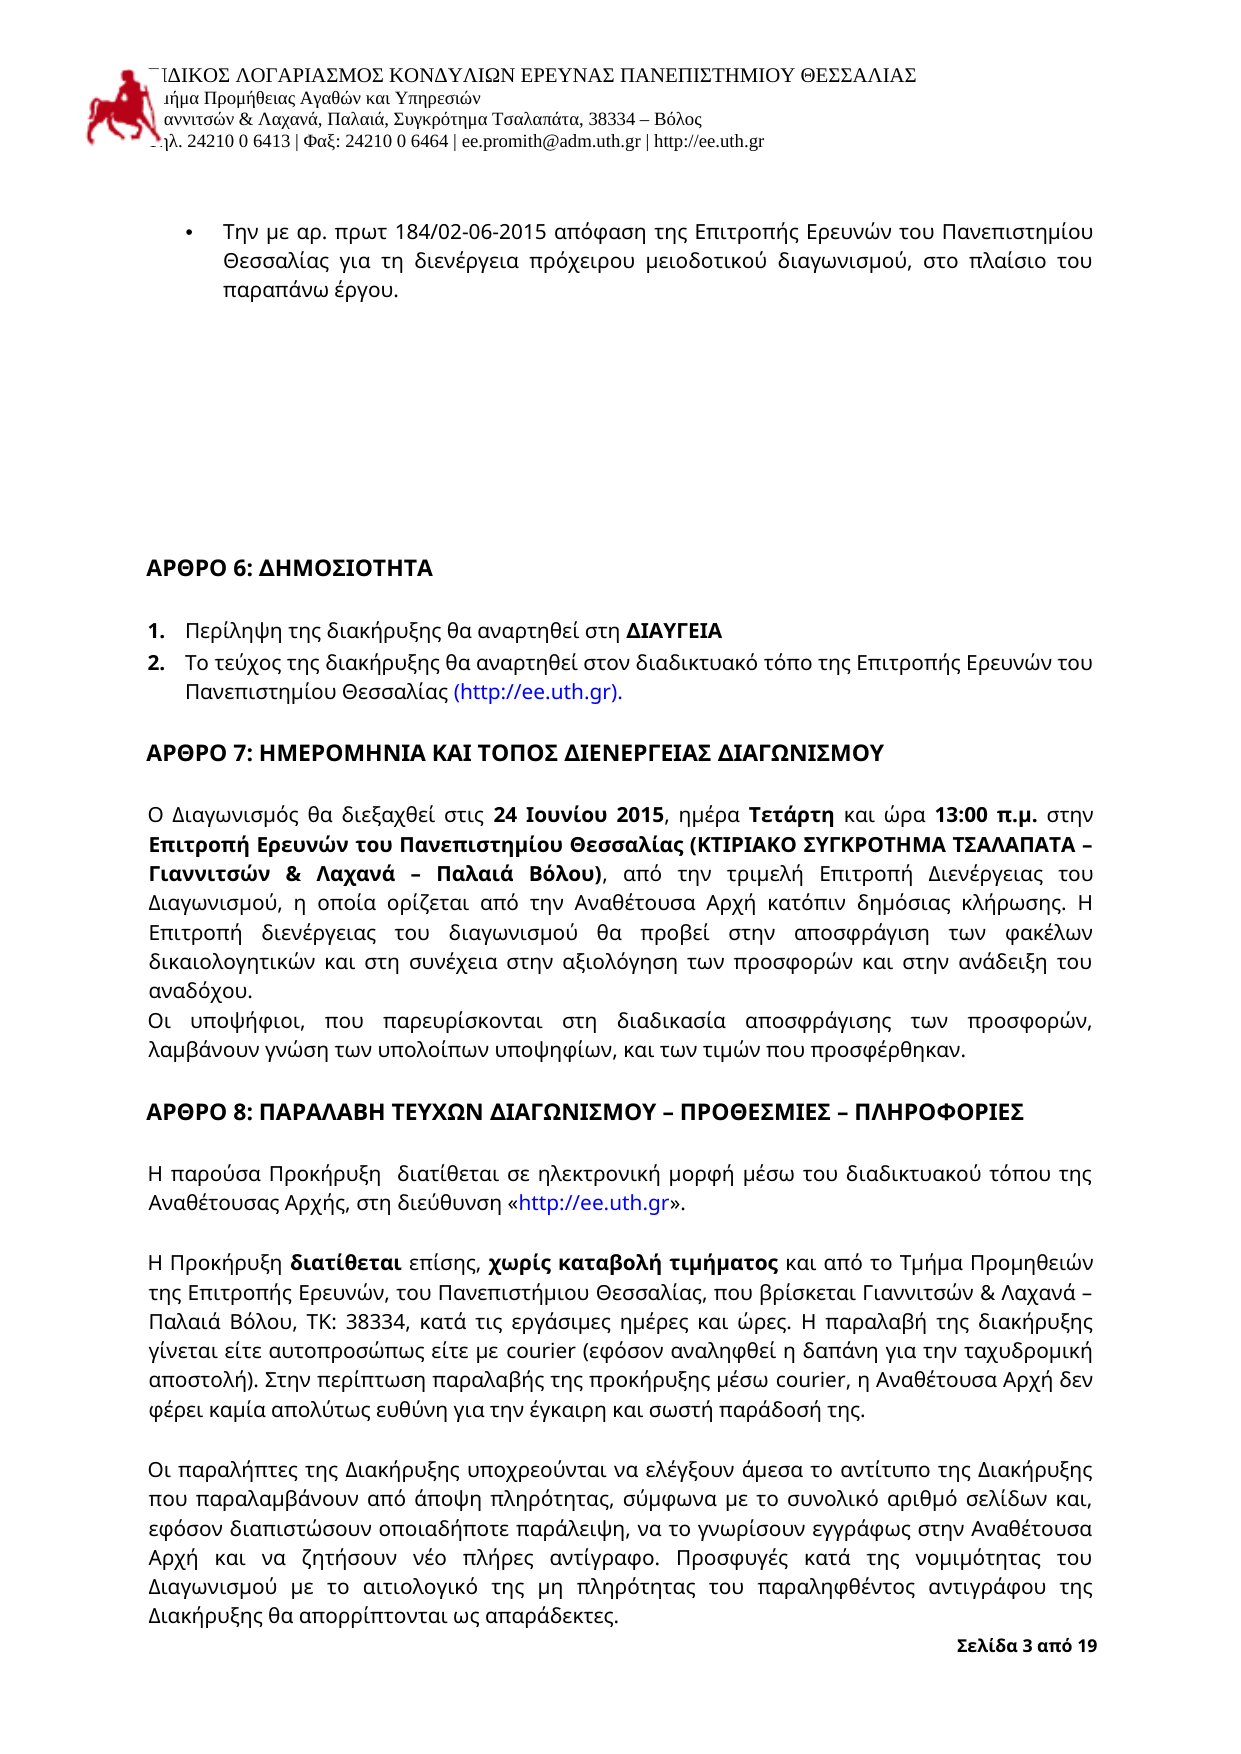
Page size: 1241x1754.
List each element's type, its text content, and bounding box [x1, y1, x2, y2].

subtitle ΑΡΘΡΟ 7: ΗΜΕΡΟΜΗΝΙΑ ΚΑΙ ΤΟΠΟΣ ∆ΙΕΝΕΡΓΕΙΑΣ ∆ΙΑΓΩΝΙΣΜΟΥ [146, 737, 1093, 768]
list Περίληψη της διακήρυξης θα αναρτηθεί στη ∆ΙΑΥΓΕΙΑ [147, 616, 1094, 644]
text Η Προκήρυξη διατίθεται επίσης, χωρίς καταβολή τιμήματος και από το Τμήμα Προμηθειών της Επιτροπής Ερευνών, του Πανεπιστήμιου Θεσσαλίας, που βρίσκεται Γιαννιτσών & Λαχανά – Παλαιά Βόλου, ΤΚ: 38334, κατά τις εργάσιμες ημέρες και ώρες. Η παραλαβή της διακήρυξης γίνεται είτε αυτοπροσώπως είτε µε courier (εφόσον αναληφθεί η δαπάνη για την ταχυδρομική αποστολή). Στην περίπτωση παραλαβής της προκήρυξης µέσω courier, η Αναθέτουσα Αρχή δεν φέρει καμία απολύτως ευθύνη για την έγκαιρη και σωστή παράδοσή της. [147, 1248, 1094, 1423]
list Το τεύχος της διακήρυξης θα αναρτηθεί στον διαδικτυακό τόπο της Επιτροπής Ερευνών του Πανεπιστημίου Θεσσαλίας (http://ee.uth.gr). [147, 648, 1094, 705]
text Οι παραλήπτες της Διακήρυξης υποχρεούνται να ελέγξουν άμεσα το αντίτυπο της Διακήρυξης που παραλαμβάνουν από άποψη πληρότητας, σύμφωνα µε το συνολικό αριθμό σελίδων και, εφόσον διαπιστώσουν οποιαδήποτε παράλειψη, να το γνωρίσουν εγγράφως στην Αναθέτουσα Αρχή και να ζητήσουν νέο πλήρες αντίγραφο. Προσφυγές κατά της νομιμότητας του Διαγωνισμού µε το αιτιολογικό της µη πληρότητας του παραληφθέντος αντιγράφου της Διακήρυξης θα απορρίπτονται ως απαράδεκτες. [147, 1455, 1094, 1630]
subtitle ΑΡΘΡΟ 8: ΠΑΡΑΛΑΒΗ ΤΕΥΧΩΝ ∆ΙΑΓΩΝΙΣΜΟΥ – ΠΡΟΘΕΣΜΙΕΣ – ΠΛΗΡΟΦΟΡΙΕΣ [146, 1096, 1093, 1127]
text Οι υποψήφιοι, που παρευρίσκονται στη διαδικασία αποσφράγισης των προσφορών, λαμβάνουν γνώση των υπολοίπων υποψηφίων, και των τιμών που προσφέρθηκαν. [147, 1006, 1094, 1064]
text Η παρούσα Προκήρυξη διατίθεται σε ηλεκτρονική μορφή µέσω του διαδικτυακού τόπου της Αναθέτουσας Αρχής, στη διεύθυνση «http://ee.uth.gr». [147, 1159, 1094, 1217]
text Ο Διαγωνισμός θα διεξαχθεί στις 24 Ιουνίου 2015, ημέρα Τετάρτη και ώρα 13:00 π.µ. στην Επιτροπή Ερευνών του Πανεπιστημίου Θεσσαλίας (ΚΤΙΡΙΑΚΟ ΣΥΓΚΡΟΤΗΜΑ ΤΣΑΛΑΠΑΤΑ – Γιαννιτσών & Λαχανά – Παλαιά Βόλου), από την τριμελή Επιτροπή Διενέργειας του Διαγωνισμού, η οποία ορίζεται από την Αναθέτουσα Αρχή κατόπιν δημόσιας κλήρωσης. Η Επιτροπή διενέργειας του διαγωνισμού θα προβεί στην αποσφράγιση των φακέλων δικαιολογητικών και στη συνέχεια στην αξιολόγηση των προσφορών και στην ανάδειξη του αναδόχου. [147, 801, 1094, 1005]
list Την µε αρ. πρωτ 184/02-06-2015 απόφαση της Επιτροπής Ερευνών του Πανεπιστημίου Θεσσαλίας για τη διενέργεια πρόχειρου μειοδοτικού διαγωνισμού, στο πλαίσιο του παραπάνω έργου. [185, 217, 1094, 304]
subtitle ΑΡΘΡΟ 6: ∆ΗΜΟΣΙΟΤΗΤΑ [146, 552, 1093, 584]
